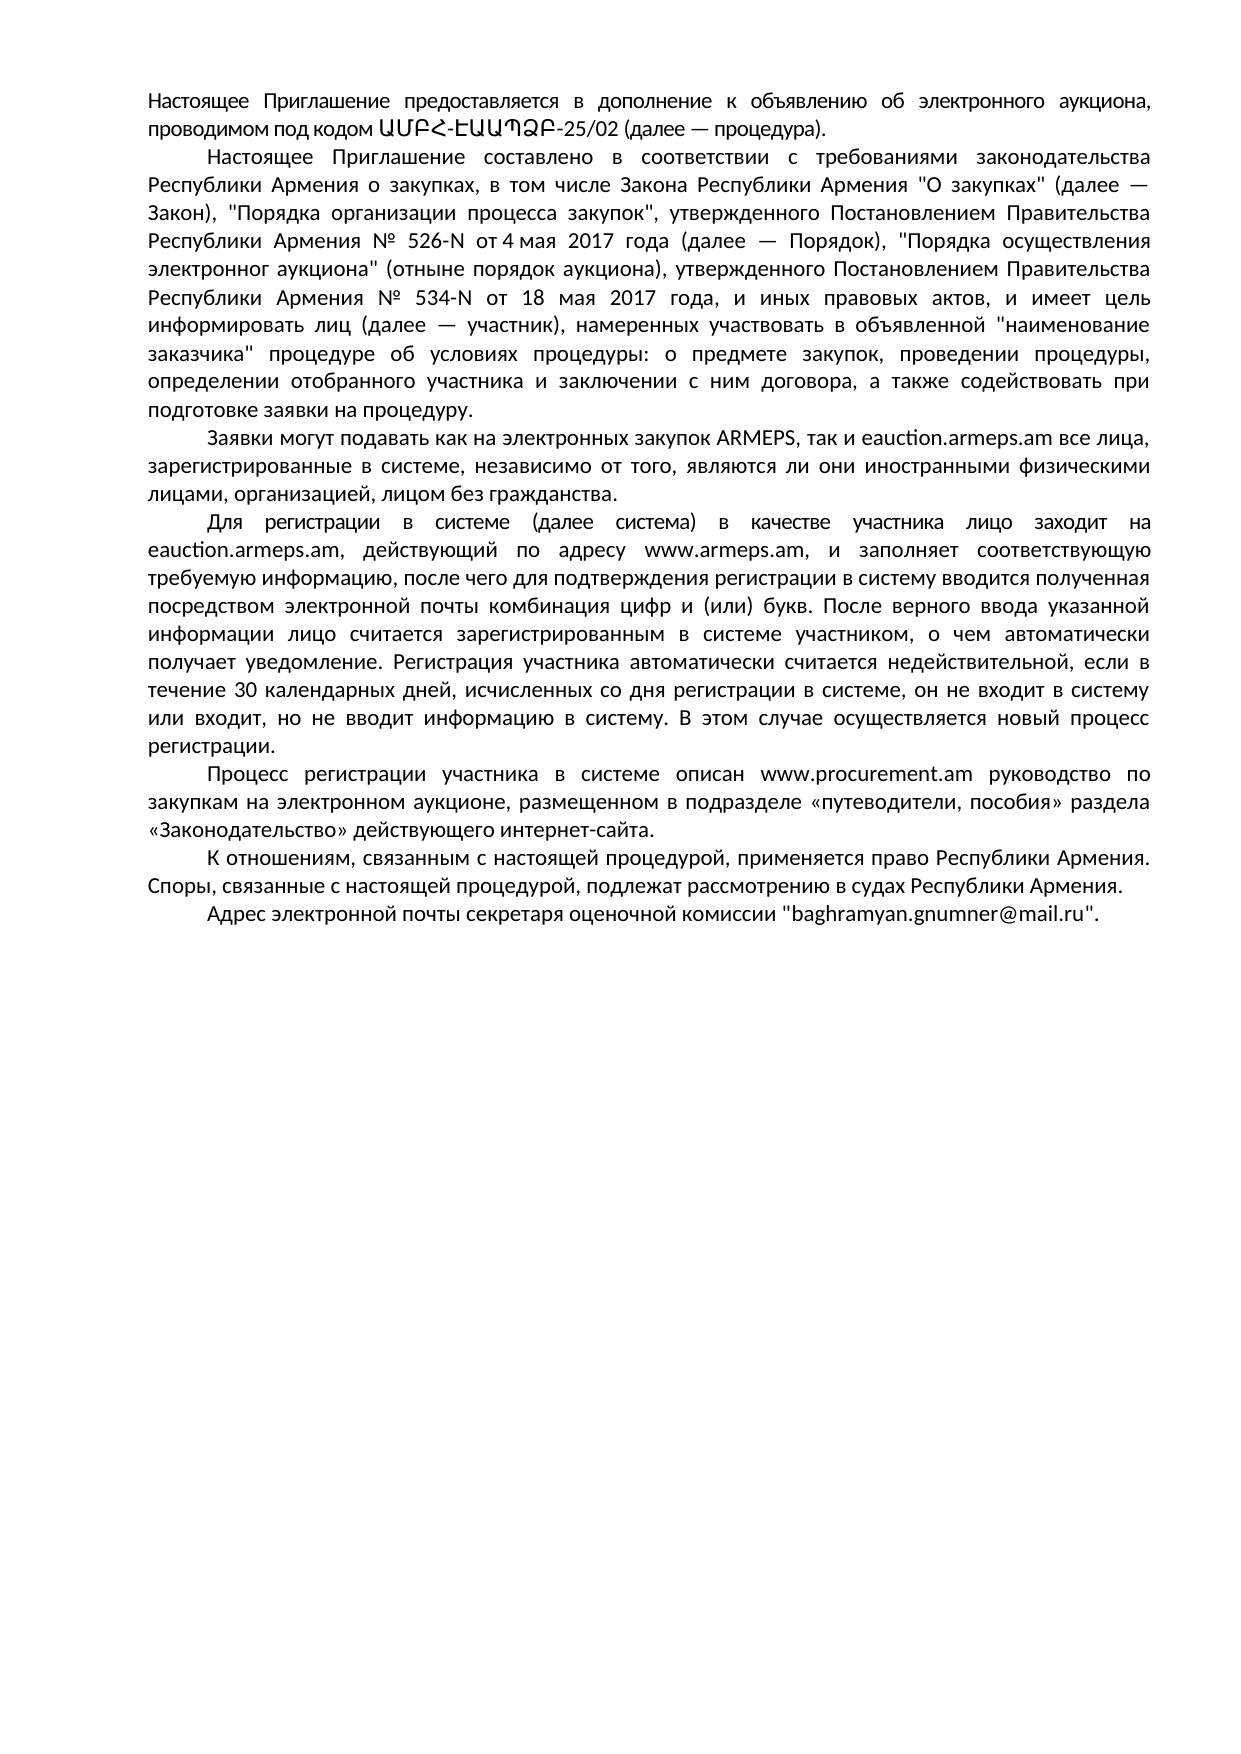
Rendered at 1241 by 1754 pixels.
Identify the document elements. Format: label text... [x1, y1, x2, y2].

text Настоящее Приглашение предоставляется в дополнение к объявлению об электронного аукциона, проводимом под кодом ԱՄԲՀ-ԷԱԱՊՁԲ-25/02 (далее — процедура). [148, 86, 1152, 142]
text К отношениям, связанным с настоящей процедурой, применяется право Республики Армения. Споры, связанные с настоящей процедурой, подлежат рассмотрению в судах Республики Армения. [148, 843, 1152, 899]
text Для регистрации в системе (далее система) в качестве участника лицо заходит на eauction.armeps.am, действующий по адресу www.armeps.am, и заполняет соответствующую требуемую информацию, после чего для подтверждения регистрации в систему вводится полученная посредством электронной почты комбинация цифр и (или) букв. После верного ввода указанной информации лицо считается зарегистрированным в системе участником, о чем автоматически получает уведомление. Регистрация участника автоматически считается недействительной, если в течение 30 календарных дней, исчисленных со дня регистрации в системе, он не входит в систему или входит, но не вводит информацию в систему. В этом случае осуществляется новый процесс регистрации. [148, 507, 1152, 759]
text Адрес электронной почты секретаря оценочной комиссии "baghramyan.gnumner@mail.ru". [148, 899, 1152, 927]
text Настоящее Приглашение составлено в соответствии с требованиями законодательства Республики Армения о закупках, в том числе Закона Республики Армения "О закупках" (далее — Закон), "Порядка организации процесса закупок", утвержденного Постановлением Правительства Республики Армения № 526-N от 4 мая 2017 года (далее — Порядок), "Порядка осуществления электронног аукциона" (отныне порядок аукциона), утвержденного Постановлением Правительства Республики Армения № 534-N от 18 мая 2017 года, и иных правовых актов, и имеет цель информировать лиц (далее — участник), намеренных участвовать в объявленной "наименование заказчика" процедуре об условиях процедуры: о предмете закупок, проведении процедуры, определении отобранного участника и заключении с ним договора, а также содействовать при подготовке заявки на процедуру. [148, 142, 1152, 423]
text Заявки могут подавать как на электронных закупок ARMEPS, так и eauction.armeps.am все лица, зарегистрированные в системе, независимо от того, являются ли они иностранными физическими лицами, организацией, лицом без гражданства. [148, 423, 1152, 507]
text Процесс регистрации участника в системе описан www.procurement.am руководство по закупкам на электронном аукционе, размещенном в подразделе «путеводители, пособия» раздела «Законодательство» действующего интернет-сайта. [148, 759, 1152, 843]
